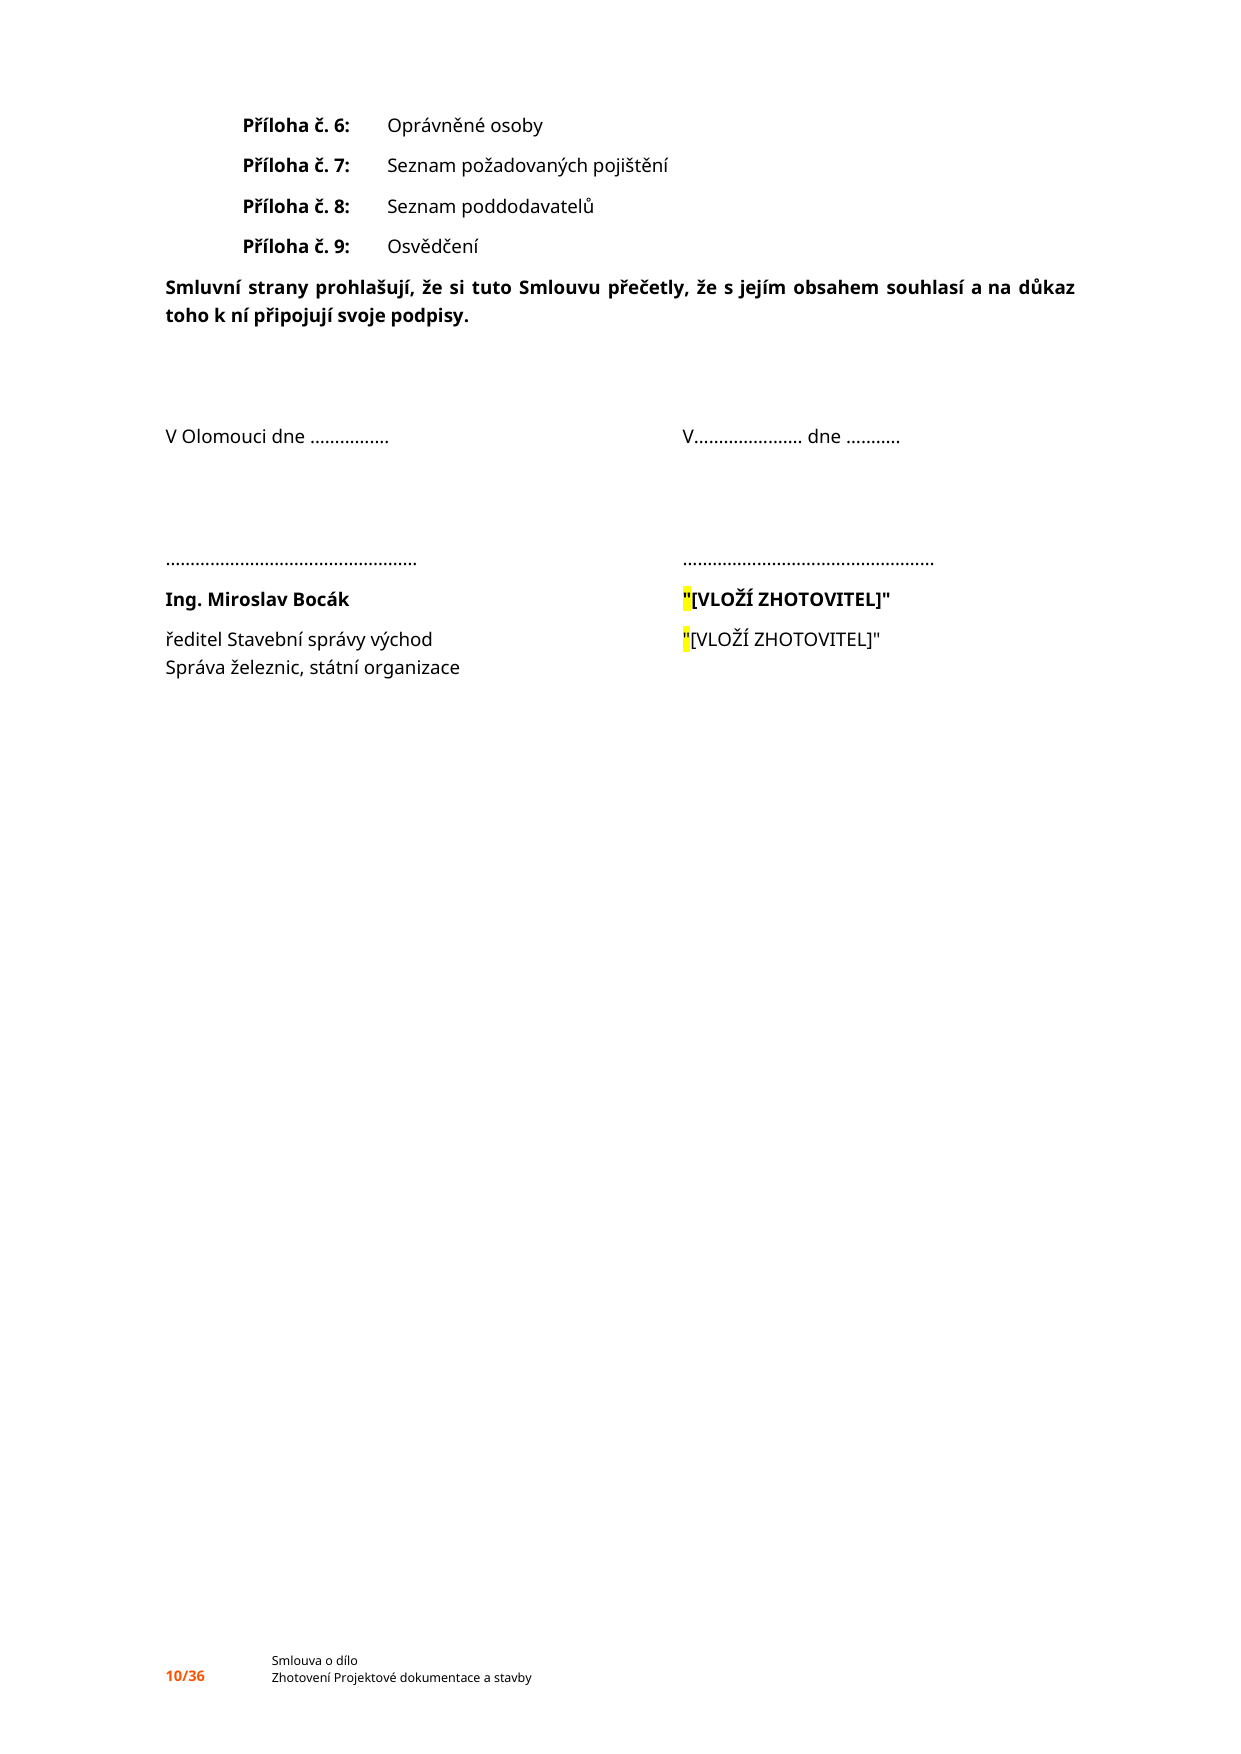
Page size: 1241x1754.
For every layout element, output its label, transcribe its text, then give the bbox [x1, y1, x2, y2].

text Příloha č. 6: Oprávněné osoby [242, 112, 1075, 138]
text Ing. Miroslav Bocák [165, 586, 683, 611]
text ředitel Stavební správy východ [165, 626, 683, 652]
text …………………………………………… …………………………………………… [165, 545, 1075, 571]
text Smluvní strany prohlašují, že si tuto Smlouvu přečetly, že s jejím obsahem souhlasí a na důkaz toho k ní připojují svoje podpisy. [165, 274, 1075, 328]
text Příloha č. 9: Osvědčení [242, 234, 1075, 259]
text Příloha č. 7: Seznam požadovaných pojištění [242, 153, 1075, 178]
text Správa železnic, státní organizace [165, 654, 1075, 680]
text Ing. Miroslav Bocák [691, 586, 1075, 611]
text V Olomouci dne ……………. V…………………. dne ……….. [165, 424, 1075, 449]
text Příloha č. 8: Seznam poddodavatelů [242, 193, 1075, 219]
text ředitel Stavební správy východ [690, 626, 1075, 652]
